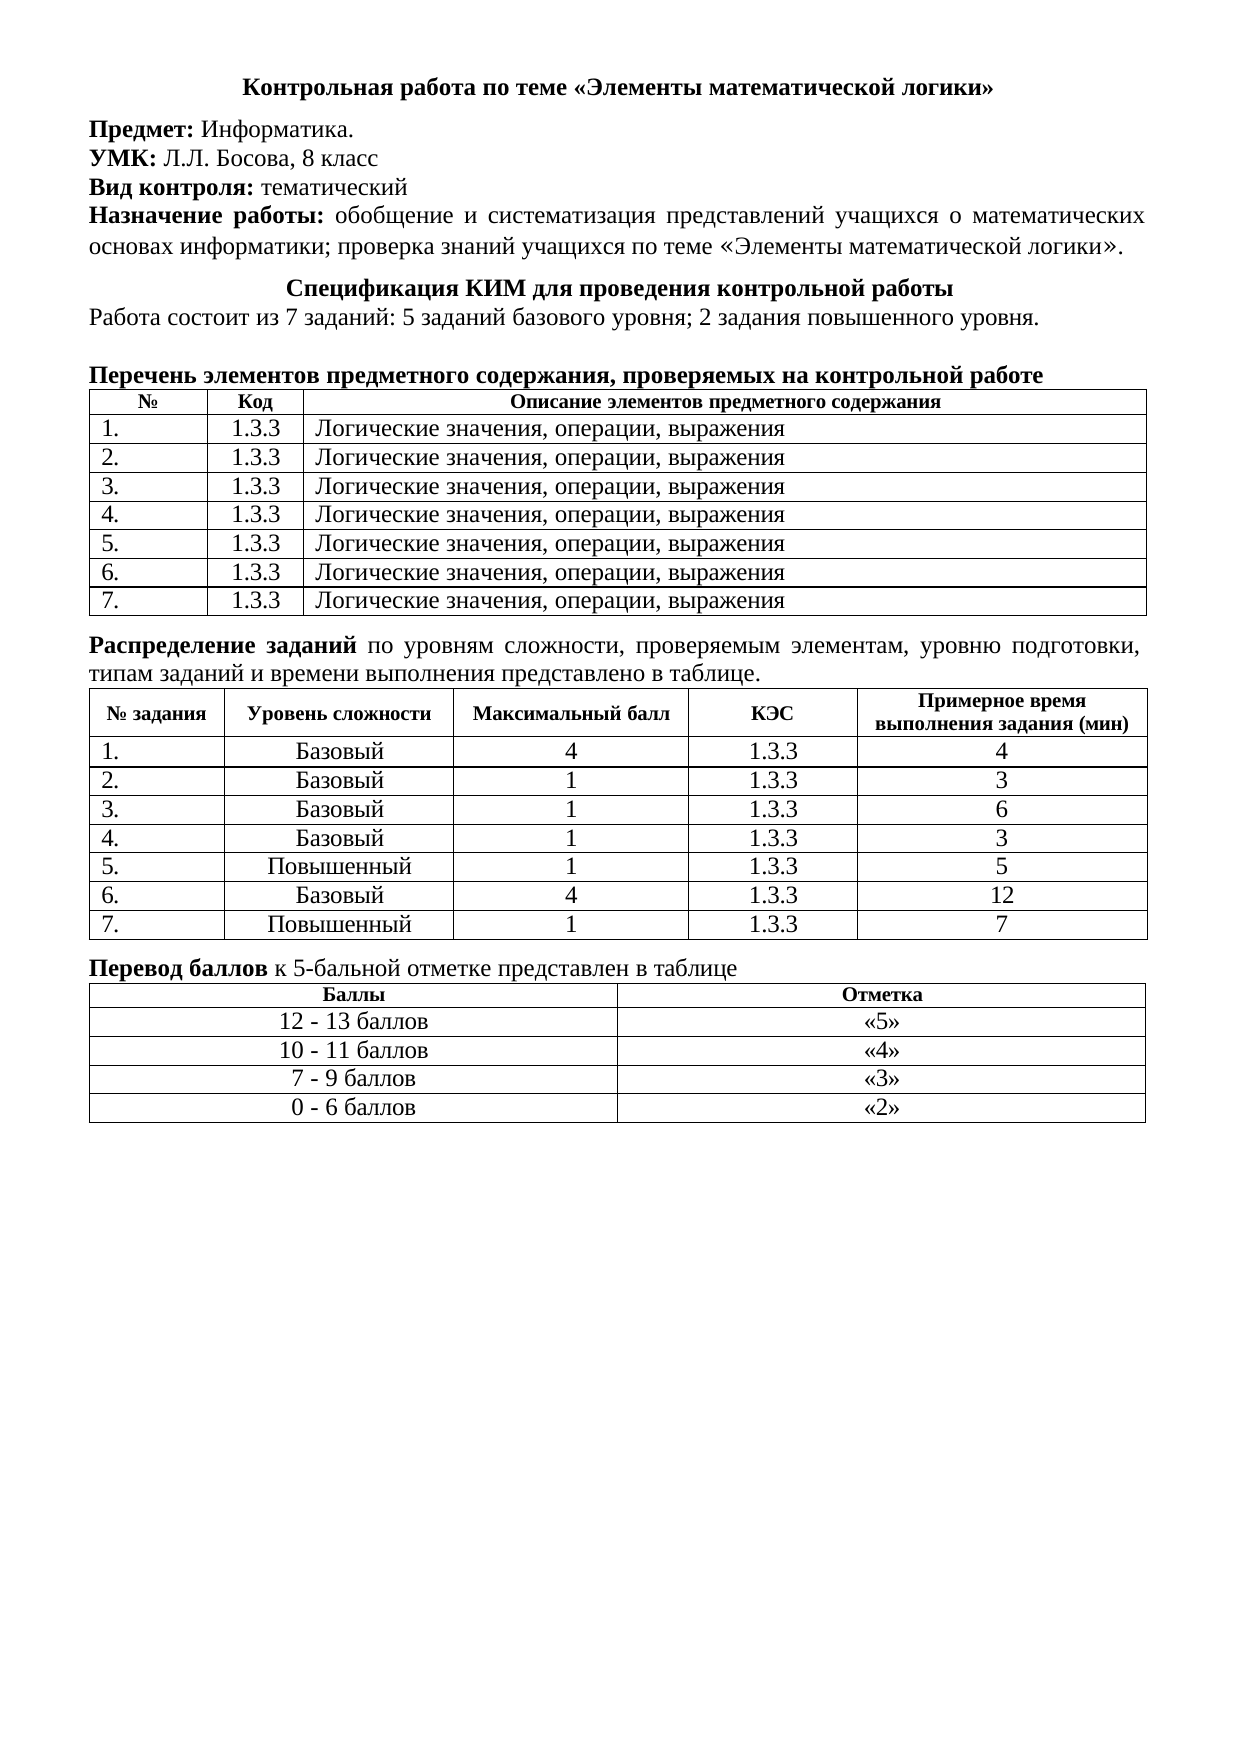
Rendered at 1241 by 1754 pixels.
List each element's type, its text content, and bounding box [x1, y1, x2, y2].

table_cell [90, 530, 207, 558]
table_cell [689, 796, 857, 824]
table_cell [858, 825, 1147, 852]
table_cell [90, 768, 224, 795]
text Предмет: Информатика. УМК: Л.Л. Босова, 8 класс Вид контроля: тематический [88, 114, 412, 201]
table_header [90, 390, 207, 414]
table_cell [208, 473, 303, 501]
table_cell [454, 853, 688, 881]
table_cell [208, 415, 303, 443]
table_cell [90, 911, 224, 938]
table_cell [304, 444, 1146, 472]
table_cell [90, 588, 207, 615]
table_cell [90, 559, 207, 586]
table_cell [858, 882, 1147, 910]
text Перевод баллов к 5-бальной отметке представлен в таблице [88, 953, 1181, 982]
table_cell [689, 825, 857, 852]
text Работа состоит из 7 заданий: 5 заданий базового уровня; 2 задания повышенного уровня. [88, 302, 1181, 331]
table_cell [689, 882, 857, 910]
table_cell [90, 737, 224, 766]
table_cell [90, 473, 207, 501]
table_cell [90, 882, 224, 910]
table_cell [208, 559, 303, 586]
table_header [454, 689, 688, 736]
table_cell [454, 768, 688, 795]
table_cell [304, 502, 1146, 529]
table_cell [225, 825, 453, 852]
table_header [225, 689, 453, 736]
text Контрольная работа по теме «Элементы математической логики» [242, 72, 1181, 101]
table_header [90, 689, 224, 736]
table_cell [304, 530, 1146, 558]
subtitle Спецификация КИМ для проведения контрольной работы [286, 274, 1181, 302]
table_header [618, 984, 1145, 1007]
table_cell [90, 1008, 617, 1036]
text Распределение заданий по уровням сложности, проверяемым элементам, уровню подготовки, типам заданий и времени выполнения представлено в таблице. [88, 631, 1181, 687]
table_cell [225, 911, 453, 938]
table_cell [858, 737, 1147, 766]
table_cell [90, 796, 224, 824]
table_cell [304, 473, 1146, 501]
text Назначение работы: обобщение и систематизация представлений учащихся о математических основах информатики; проверка знаний учащихся по теме «Элементы математической логики». [88, 201, 1181, 259]
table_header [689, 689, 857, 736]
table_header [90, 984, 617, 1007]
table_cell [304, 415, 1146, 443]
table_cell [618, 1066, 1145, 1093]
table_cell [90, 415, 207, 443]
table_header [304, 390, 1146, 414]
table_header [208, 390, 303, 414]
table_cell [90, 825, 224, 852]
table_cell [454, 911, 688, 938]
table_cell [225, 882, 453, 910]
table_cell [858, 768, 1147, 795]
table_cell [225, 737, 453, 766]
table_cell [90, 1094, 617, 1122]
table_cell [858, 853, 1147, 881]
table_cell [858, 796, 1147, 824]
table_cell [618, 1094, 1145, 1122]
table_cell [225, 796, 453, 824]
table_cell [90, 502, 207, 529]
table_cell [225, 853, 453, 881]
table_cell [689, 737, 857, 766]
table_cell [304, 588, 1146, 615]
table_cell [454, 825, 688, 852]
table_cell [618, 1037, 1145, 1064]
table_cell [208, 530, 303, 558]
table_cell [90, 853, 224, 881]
subtitle Перечень элементов предметного содержания, проверяемых на контрольной работе [88, 360, 1181, 389]
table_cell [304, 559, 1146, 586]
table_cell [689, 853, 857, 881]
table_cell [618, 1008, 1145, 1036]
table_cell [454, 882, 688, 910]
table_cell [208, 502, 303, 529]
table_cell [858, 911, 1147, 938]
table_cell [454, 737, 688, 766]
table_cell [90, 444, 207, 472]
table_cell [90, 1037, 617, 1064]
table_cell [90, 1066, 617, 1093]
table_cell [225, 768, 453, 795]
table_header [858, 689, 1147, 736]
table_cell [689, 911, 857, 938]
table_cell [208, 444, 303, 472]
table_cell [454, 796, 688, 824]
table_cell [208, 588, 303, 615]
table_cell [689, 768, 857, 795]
